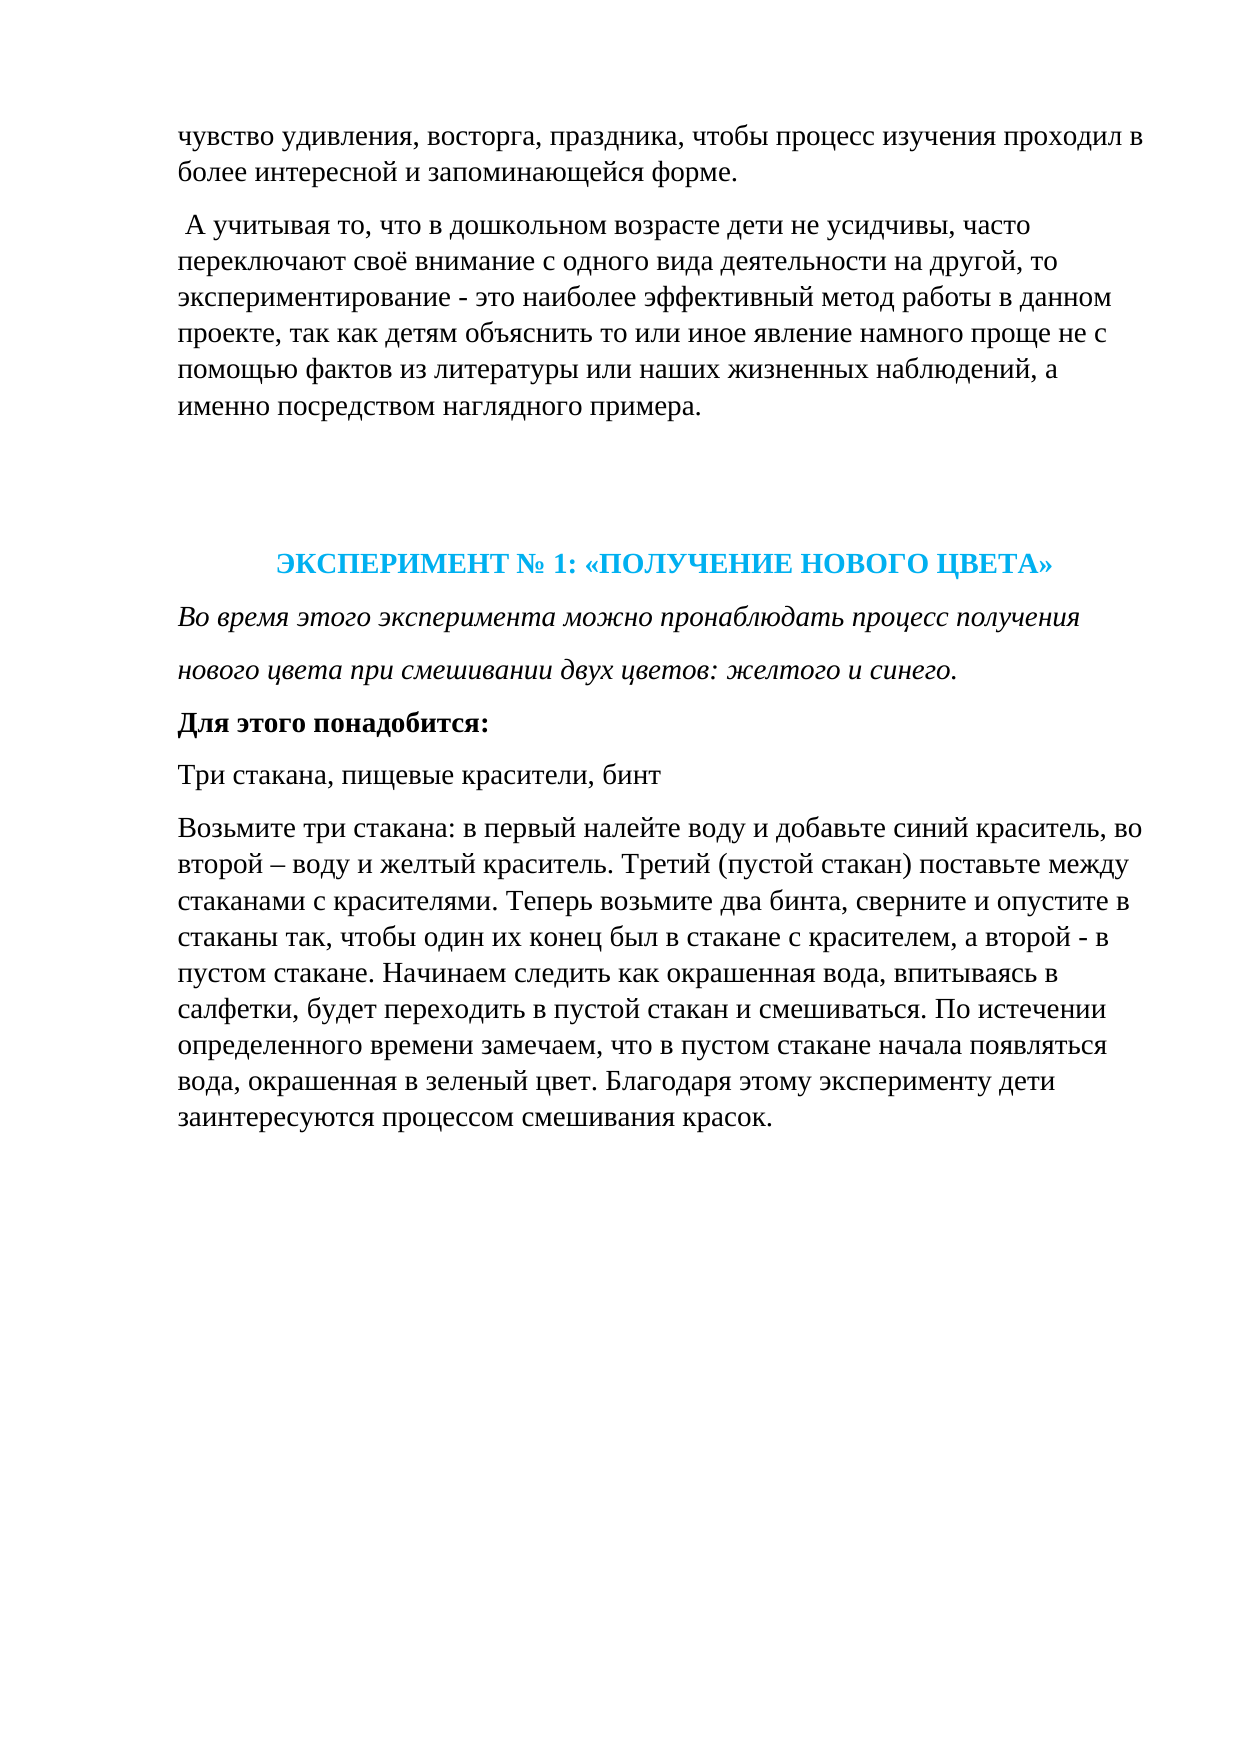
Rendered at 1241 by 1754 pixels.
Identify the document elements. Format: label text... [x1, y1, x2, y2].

text Во время этого эксперимента можно пронаблюдать процесс получения [177, 599, 1152, 633]
text Возьмите три стакана: в первый налейте воду и добавьте синий краситель, во второй – воду и желтый краситель. Третий (пустой стакан) поставьте между стаканами с красителями. Теперь возьмите два бинта, сверните и опустите в стаканы так, чтобы один их конец был в стакане с красителем, а второй - в пустом стакане. Начинаем следить как окрашенная вода, впитываясь в салфетки, будет переходить в пустой стакан и смешиваться. По истечении определенного времени замечаем, что в пустом стакане начала появляться вода, окрашенная в зеленый цвет. Благодаря этому эксперименту дети заинтересуются процессом смешивания красок. [177, 810, 1152, 1133]
text А учитывая то, что в дошкольном возрасте дети не усидчивы, часто переключают своё внимание с одного вида деятельности на другой, то экспериментирование - это наиболее эффективный метод работы в данном проекте, так как детям объяснить то или иное явление намного проще не с помощью фактов из литературы или наших жизненных наблюдений, а именно посредством наглядного примера. [177, 207, 1152, 421]
text нового цвета при смешивании двух цветов: желтого и синего. [177, 652, 1152, 685]
text Три стакана, пищевые красители, бинт [177, 757, 1152, 791]
text Для этого понадобится: [177, 705, 1152, 738]
text ЭКСПЕРИМЕНТ № 1: «ПОЛУЧЕНИЕ НОВОГО ЦВЕТА» [177, 546, 1152, 580]
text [177, 118, 1152, 188]
